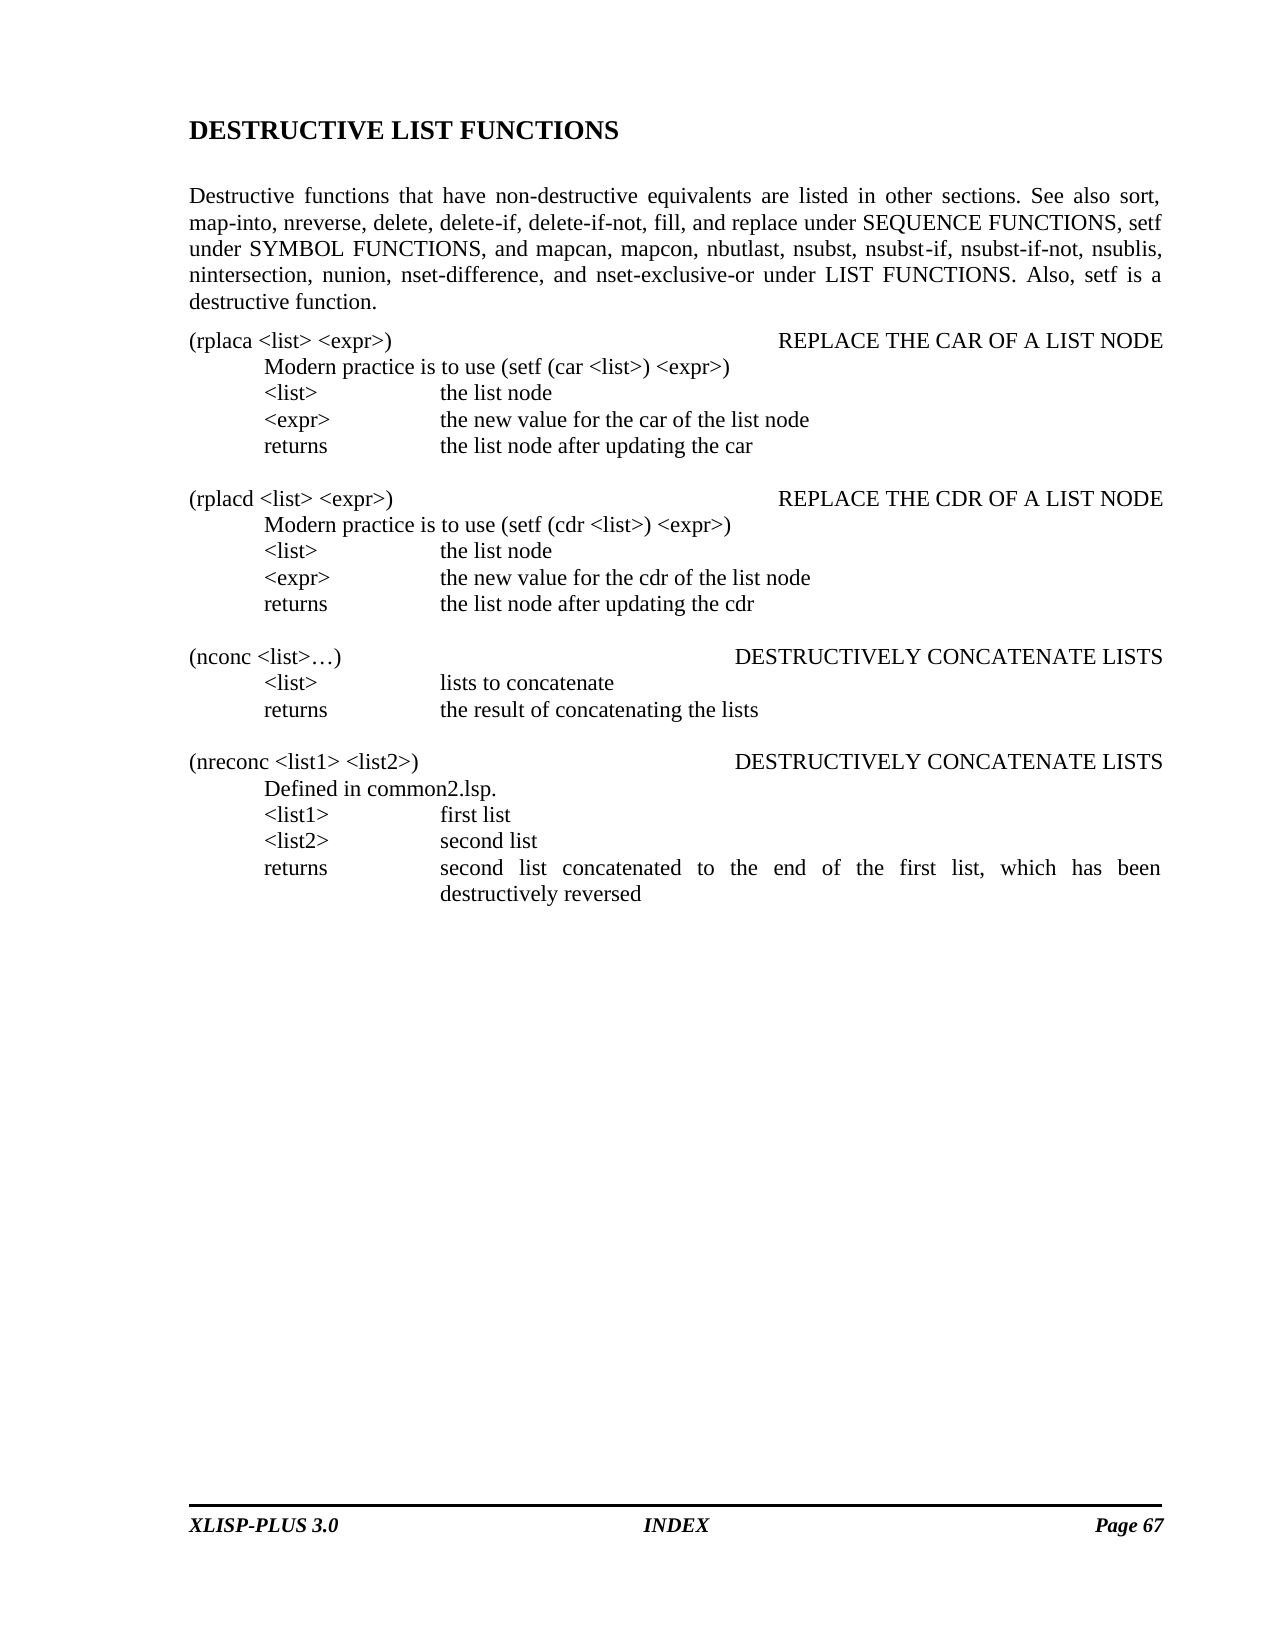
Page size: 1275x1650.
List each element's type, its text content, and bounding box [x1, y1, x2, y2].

text <list1> first list [189, 801, 1162, 827]
text Modern practice is to use (setf (car <list>) <expr>) [189, 353, 1162, 379]
text Defined in common2.lsp. [189, 775, 1162, 801]
text (rplaca <list> <expr>) REPLACE THE CAR OF A LIST NODE [189, 327, 1162, 353]
text <list> lists to concatenate [189, 669, 1162, 696]
text returns the result of concatenating the lists [189, 696, 1162, 722]
text <list> the list node [189, 379, 1162, 406]
text Modern practice is to use (setf (cdr <list>) <expr>) [189, 511, 1162, 538]
text <list> the list node [189, 538, 1162, 564]
text Destructive functions that have non-destructive equivalents are listed in other sections. See also sort, map-into, nreverse, delete, delete-if, delete-if-not, fill, and replace under SEQUENCE FUNCTIONS, setf under SYMBOL FUNCTIONS, and mapcan, mapcon, nbutlast, nsubst, nsubst-if, nsubst-if-not, nsublis, nintersection, nunion, nset-difference, and nset-exclusive-or under LIST FUNCTIONS. Also, setf is a destructive function. [189, 182, 1162, 314]
text returns the list node after updating the cdr [189, 590, 1162, 617]
text <expr> the new value for the car of the list node [189, 406, 1162, 432]
text returns second list concatenated to the end of the first list, which has been destructively reversed [189, 854, 1162, 907]
text (rplacd <list> <expr>) REPLACE THE CDR OF A LIST NODE [189, 485, 1162, 511]
text (nconc <list>…) DESTRUCTIVELY CONCATENATE LISTS [189, 643, 1162, 669]
subtitle DESTRUCTIVE LIST FUNCTIONS [189, 114, 1162, 145]
text <list2> second list [189, 827, 1162, 854]
text <expr> the new value for the cdr of the list node [189, 564, 1162, 590]
text returns the list node after updating the car [189, 432, 1162, 458]
text (nreconc <list1> <list2>) DESTRUCTIVELY CONCATENATE LISTS [189, 748, 1162, 775]
